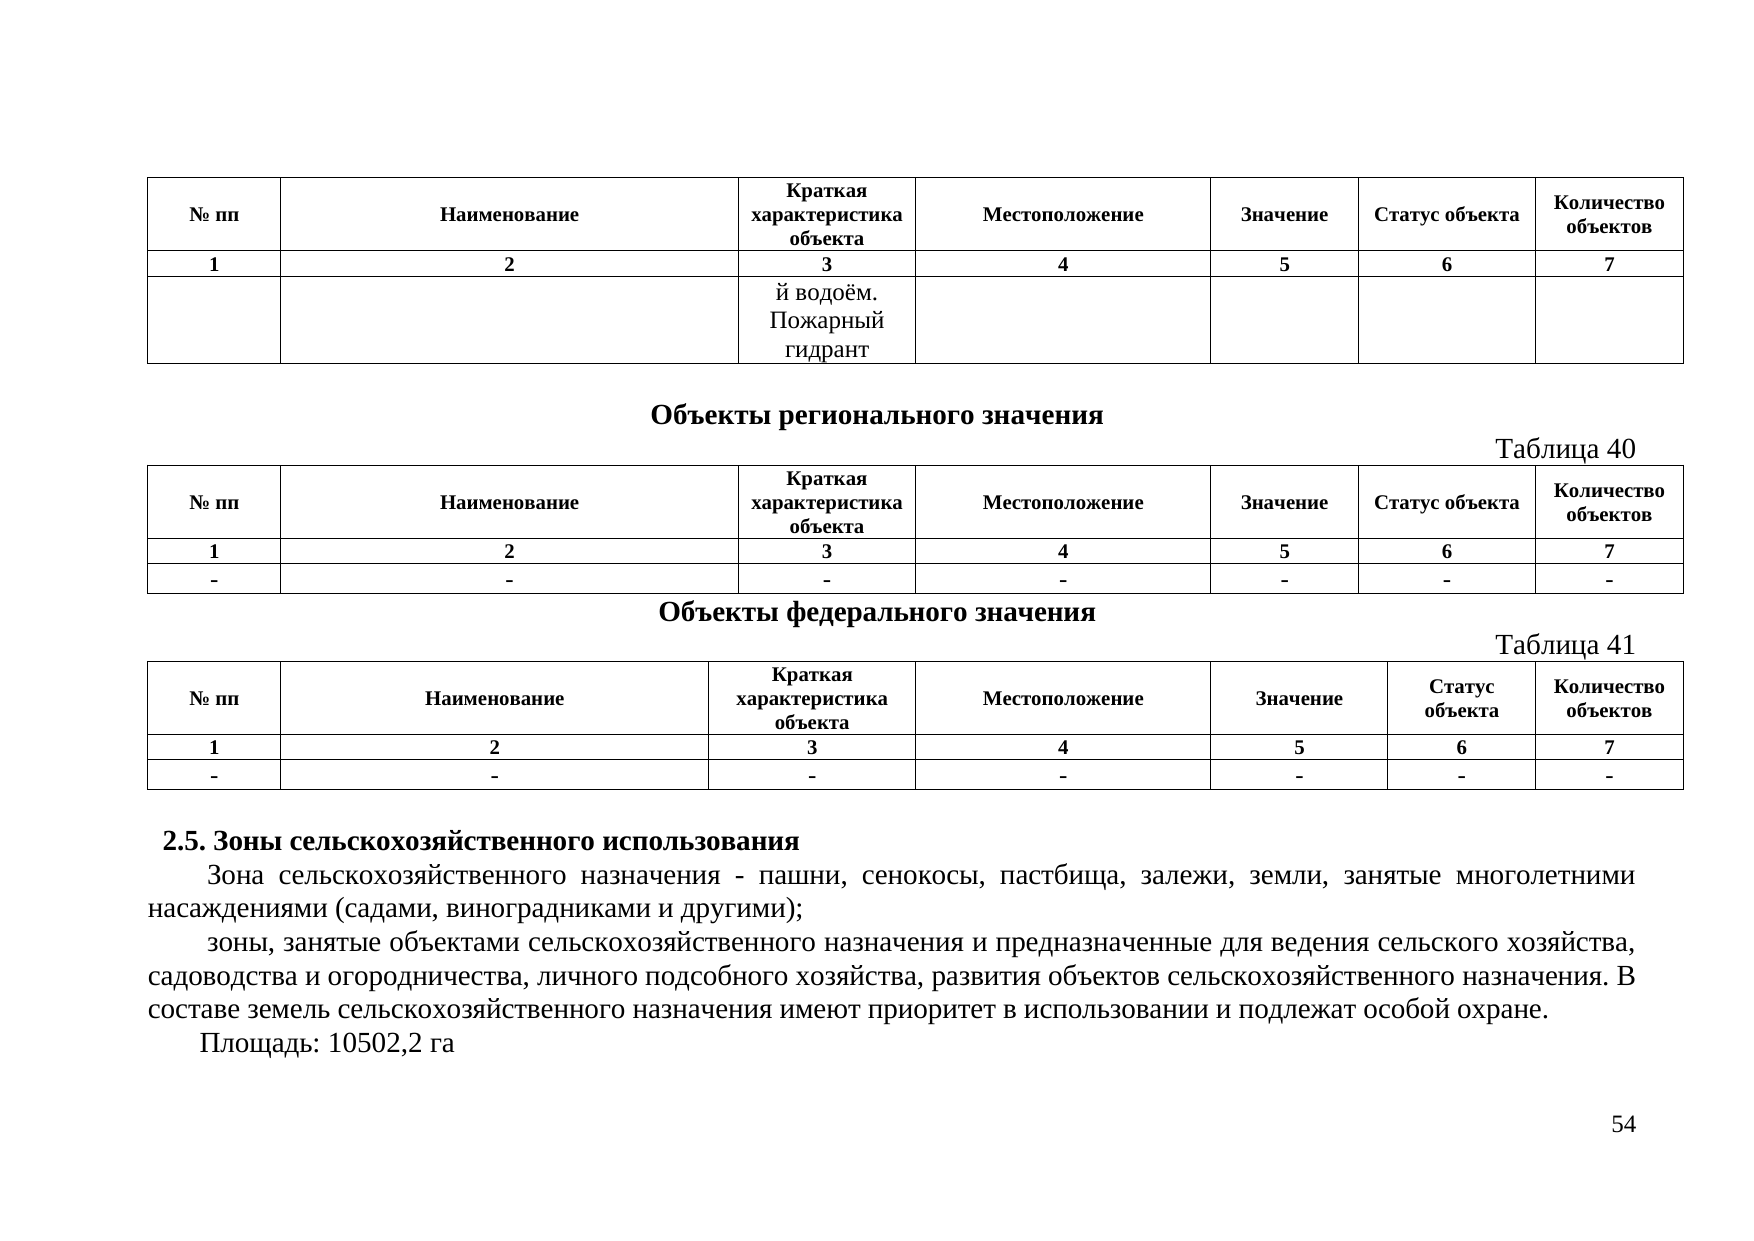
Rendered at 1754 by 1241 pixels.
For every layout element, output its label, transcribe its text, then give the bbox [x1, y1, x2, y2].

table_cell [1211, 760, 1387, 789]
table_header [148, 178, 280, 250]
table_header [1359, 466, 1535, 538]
text 2.5. Зоны сельскохозяйственного использования [162, 823, 1636, 857]
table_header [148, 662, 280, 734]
text зоны, занятые объектами сельскохозяйственного назначения и предназначенные для ведения сельского хозяйства, садоводства и огородничества, личного подсобного хозяйства, развития объектов сельскохозяйственного назначения. В составе земель сельскохозяйственного назначения имеют приоритет в использовании и подлежат особой охране. [148, 924, 1636, 1025]
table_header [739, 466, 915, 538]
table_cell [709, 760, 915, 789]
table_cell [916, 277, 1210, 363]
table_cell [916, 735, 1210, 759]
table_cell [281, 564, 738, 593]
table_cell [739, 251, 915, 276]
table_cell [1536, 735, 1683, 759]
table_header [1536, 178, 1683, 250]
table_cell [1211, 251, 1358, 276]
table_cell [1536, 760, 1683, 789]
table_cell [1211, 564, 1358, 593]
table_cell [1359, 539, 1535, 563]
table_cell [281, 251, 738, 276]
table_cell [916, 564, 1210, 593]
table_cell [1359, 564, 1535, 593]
text Зона сельскохозяйственного назначения - пашни, сенокосы, пастбища, залежи, земли, занятые многолетними насаждениями (садами, виноградниками и другими); [148, 857, 1636, 924]
text Таблица 41 [118, 627, 1636, 661]
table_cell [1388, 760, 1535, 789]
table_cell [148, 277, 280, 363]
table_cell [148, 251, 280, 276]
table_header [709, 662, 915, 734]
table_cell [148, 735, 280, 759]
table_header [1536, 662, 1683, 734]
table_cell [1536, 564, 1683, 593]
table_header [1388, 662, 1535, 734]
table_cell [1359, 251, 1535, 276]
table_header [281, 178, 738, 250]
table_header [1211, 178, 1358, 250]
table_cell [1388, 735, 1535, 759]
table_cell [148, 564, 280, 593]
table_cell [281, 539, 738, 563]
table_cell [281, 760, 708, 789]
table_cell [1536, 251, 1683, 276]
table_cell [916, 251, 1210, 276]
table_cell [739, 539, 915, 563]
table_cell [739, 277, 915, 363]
text Площадь: 10502,2 га [199, 1025, 1636, 1058]
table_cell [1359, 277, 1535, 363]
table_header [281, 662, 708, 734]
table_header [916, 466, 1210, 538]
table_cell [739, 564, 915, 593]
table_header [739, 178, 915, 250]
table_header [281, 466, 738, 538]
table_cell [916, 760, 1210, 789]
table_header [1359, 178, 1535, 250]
text Объекты федерального значения [118, 594, 1636, 627]
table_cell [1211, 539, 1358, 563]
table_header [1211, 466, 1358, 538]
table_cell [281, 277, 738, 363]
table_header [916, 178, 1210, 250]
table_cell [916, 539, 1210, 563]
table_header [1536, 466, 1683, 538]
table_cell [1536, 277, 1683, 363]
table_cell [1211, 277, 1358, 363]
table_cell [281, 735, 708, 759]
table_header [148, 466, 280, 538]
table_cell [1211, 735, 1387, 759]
text Таблица 40 [118, 431, 1636, 464]
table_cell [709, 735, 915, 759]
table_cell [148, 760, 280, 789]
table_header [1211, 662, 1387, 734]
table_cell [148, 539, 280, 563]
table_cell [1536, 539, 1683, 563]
text Объекты регионального значения [118, 397, 1636, 431]
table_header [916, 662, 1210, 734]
